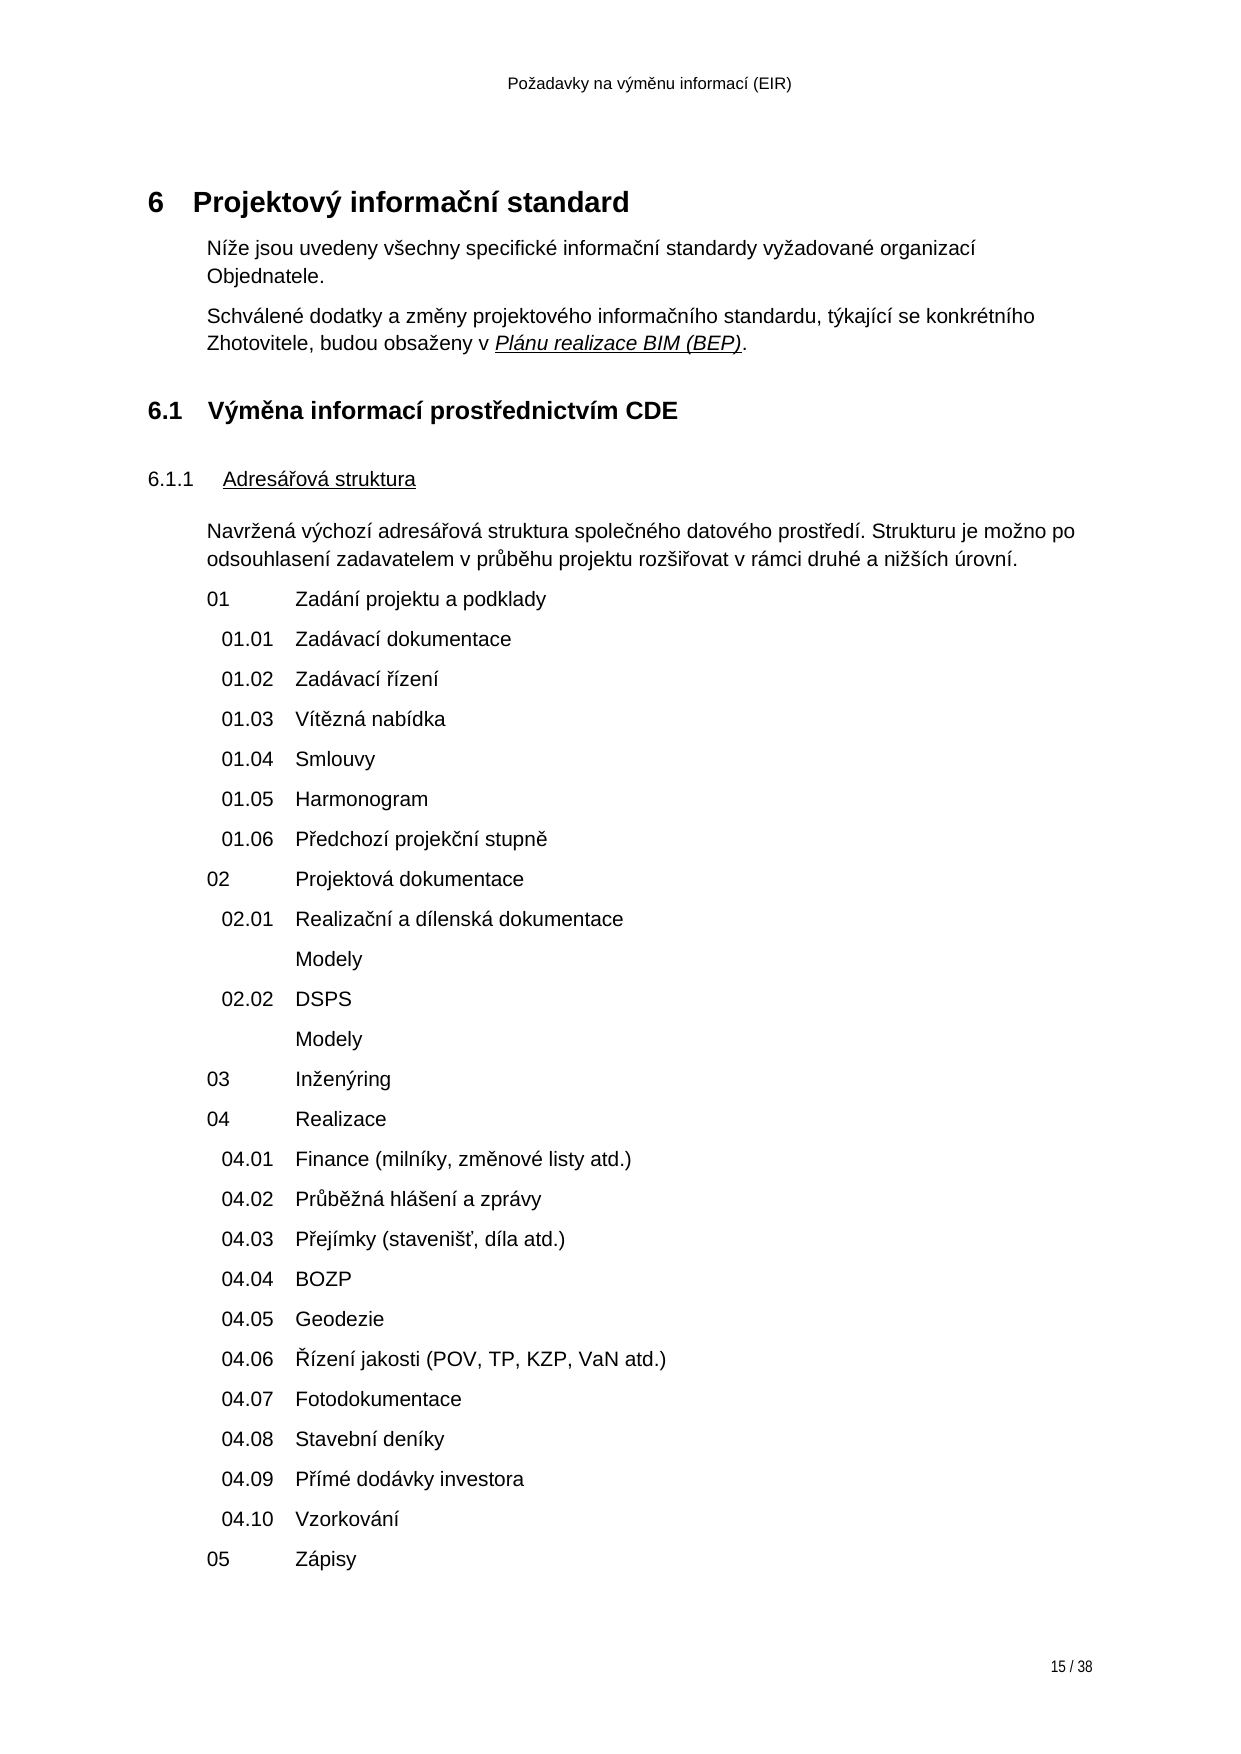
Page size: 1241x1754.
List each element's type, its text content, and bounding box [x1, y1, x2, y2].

text 04.06 Řízení jakosti (POV, TP, KZP, VaN atd.) [221, 1347, 1093, 1371]
text 02.02 DSPS [207, 987, 1093, 1011]
text 03 Inženýring [207, 1067, 1093, 1091]
text 04.02 Průběžná hlášení a zprávy [221, 1187, 1093, 1211]
text 01.01 Zadávací dokumentace [221, 627, 1093, 651]
text 04.03 Přejímky (stavenišť, díla atd.) [221, 1227, 1093, 1251]
text Modely [207, 1027, 1093, 1051]
text 04.07 Fotodokumentace [221, 1387, 1093, 1411]
text 01.03 Vítězná nabídka [221, 707, 1093, 731]
subtitle Projektový informační standard [148, 185, 1093, 219]
text Navržená výchozí adresářová struktura společného datového prostředí. Strukturu je možno po odsouhlasení zadavatelem v průběhu projektu rozšiřovat v rámci druhé a nižších úrovní. [207, 519, 1093, 571]
subtitle Adresářová struktura [148, 467, 1093, 491]
subtitle Výměna informací prostřednictvím CDE [148, 396, 1093, 425]
text 04.10 Vzorkování [221, 1507, 1093, 1531]
text 05 Zápisy [207, 1547, 1093, 1571]
text 01.06 Předchozí projekční stupně [221, 827, 1093, 851]
text 04.09 Přímé dodávky investora [221, 1467, 1093, 1491]
text Modely [207, 947, 1093, 971]
text 01.04 Smlouvy [221, 747, 1093, 771]
text Níže jsou uvedeny všechny specifické informační standardy vyžadované organizací Objednatele. [207, 236, 1093, 288]
text Schválené dodatky a změny projektového informačního standardu, týkající se konkrétního Zhotovitele, budou obsaženy v Plánu realizace BIM (BEP). [207, 304, 1093, 355]
text 04.04 BOZP [221, 1267, 1093, 1291]
text 04.08 Stavební deníky [221, 1427, 1093, 1451]
text 02.01 Realizační a dílenská dokumentace [207, 907, 1093, 931]
text 04.01 Finance (milníky, změnové listy atd.) [221, 1147, 1093, 1171]
text 01.02 Zadávací řízení [221, 667, 1093, 691]
text 01.05 Harmonogram [221, 787, 1093, 811]
text 01 Zadání projektu a podklady [207, 587, 1093, 611]
text 02 Projektová dokumentace [207, 867, 1093, 891]
text 04 Realizace [207, 1107, 1093, 1131]
text 04.05 Geodezie [221, 1307, 1093, 1331]
